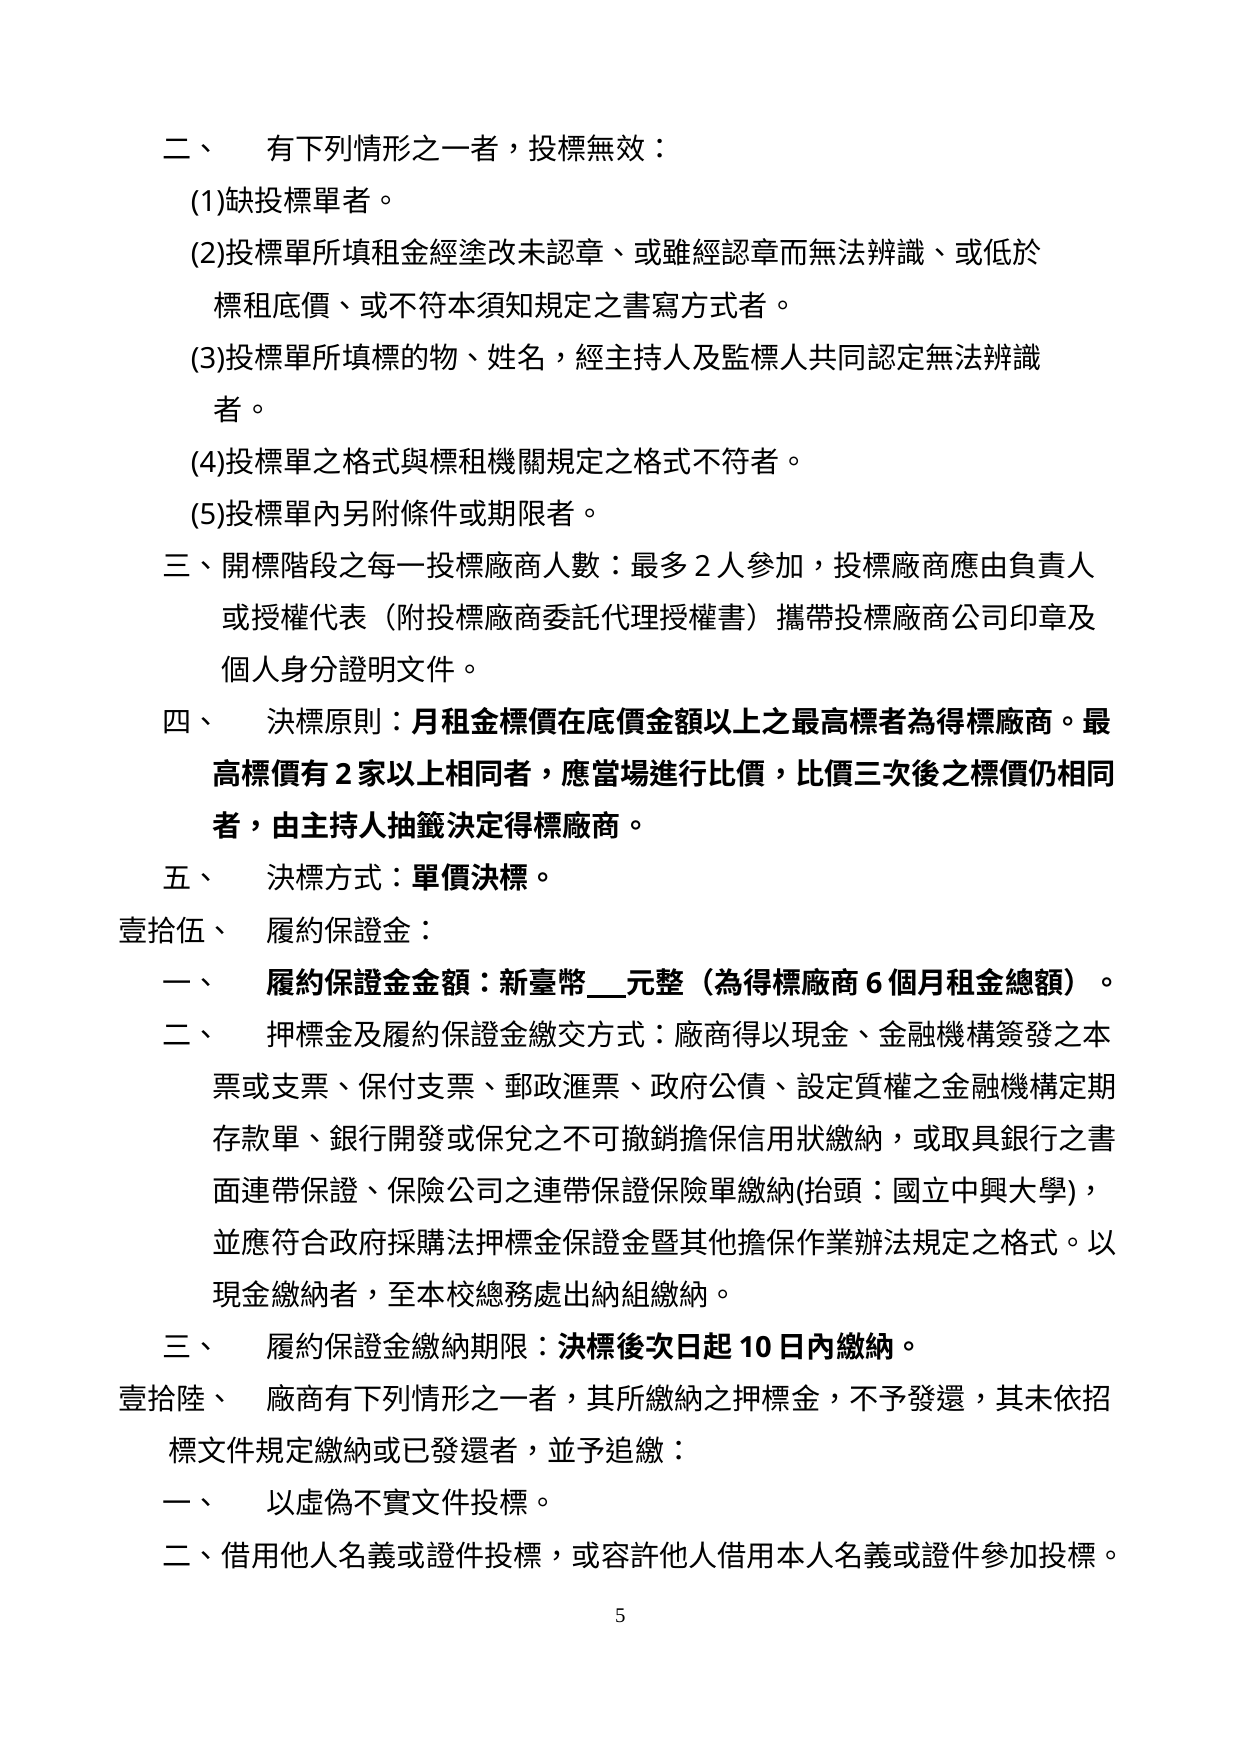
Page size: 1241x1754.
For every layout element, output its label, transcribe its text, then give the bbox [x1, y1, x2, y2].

list 者。 [168, 378, 1122, 431]
list 履約保證金金額：新臺幣 元整（為得標廠商6個月租金總額）。 [162, 951, 1122, 1003]
list 決標方式：單價決標。 [162, 847, 1122, 899]
list (1)缺投標單者。 [168, 170, 1122, 222]
list 廠商有下列情形之一者，其所繳納之押標金，不予發還，其未依招標文件規定繳納或已發還者，並予追繳： [118, 1368, 1122, 1472]
list (4)投標單之格式與標租機關規定之格式不符者。 [168, 431, 1122, 483]
list 以虛偽不實文件投標。 [162, 1472, 1122, 1524]
list 決標原則：月租金標價在底價金額以上之最高標者為得標廠商。最高標價有2家以上相同者，應當場進行比價，比價三次後之標價仍相同者，由主持人抽籤決定得標廠商。 [162, 691, 1122, 847]
list 履約保證金： [118, 899, 1122, 951]
list (2)投標單所填租金經塗改未認章、或雖經認章而無法辨識、或低於 [168, 222, 1122, 274]
list 押標金及履約保證金繳交方式：廠商得以現金、金融機構簽發之本票或支票、保付支票、郵政滙票、政府公債、設定質權之金融機構定期存款單、銀行開發或保兌之不可撤銷擔保信用狀繳納，或取具銀行之書面連帶保證、保險公司之連帶保證保險單繳納(抬頭：國立中興大學)，並應符合政府採購法押標金保證金暨其他擔保作業辦法規定之格式。以現金繳納者，至本校總務處出納組繳納。 [162, 1003, 1122, 1316]
list 借用他人名義或證件投標，或容許他人借用本人名義或證件參加投標。 [162, 1524, 1122, 1576]
list 標租底價、或不符本須知規定之書寫方式者。 [168, 274, 1122, 326]
list 開標階段之每一投標廠商人數：最多2人參加，投標廠商應由負責人或授權代表（附投標廠商委託代理授權書）攜帶投標廠商公司印章及個人身分證明文件。 [162, 535, 1122, 691]
list (5)投標單內另附條件或期限者。 [168, 483, 1122, 535]
list (3)投標單所填標的物、姓名，經主持人及監標人共同認定無法辨識 [168, 326, 1122, 378]
list 有下列情形之一者，投標無效： [162, 118, 1122, 170]
list 履約保證金繳納期限：決標後次日起10日內繳納。 [162, 1316, 1122, 1368]
